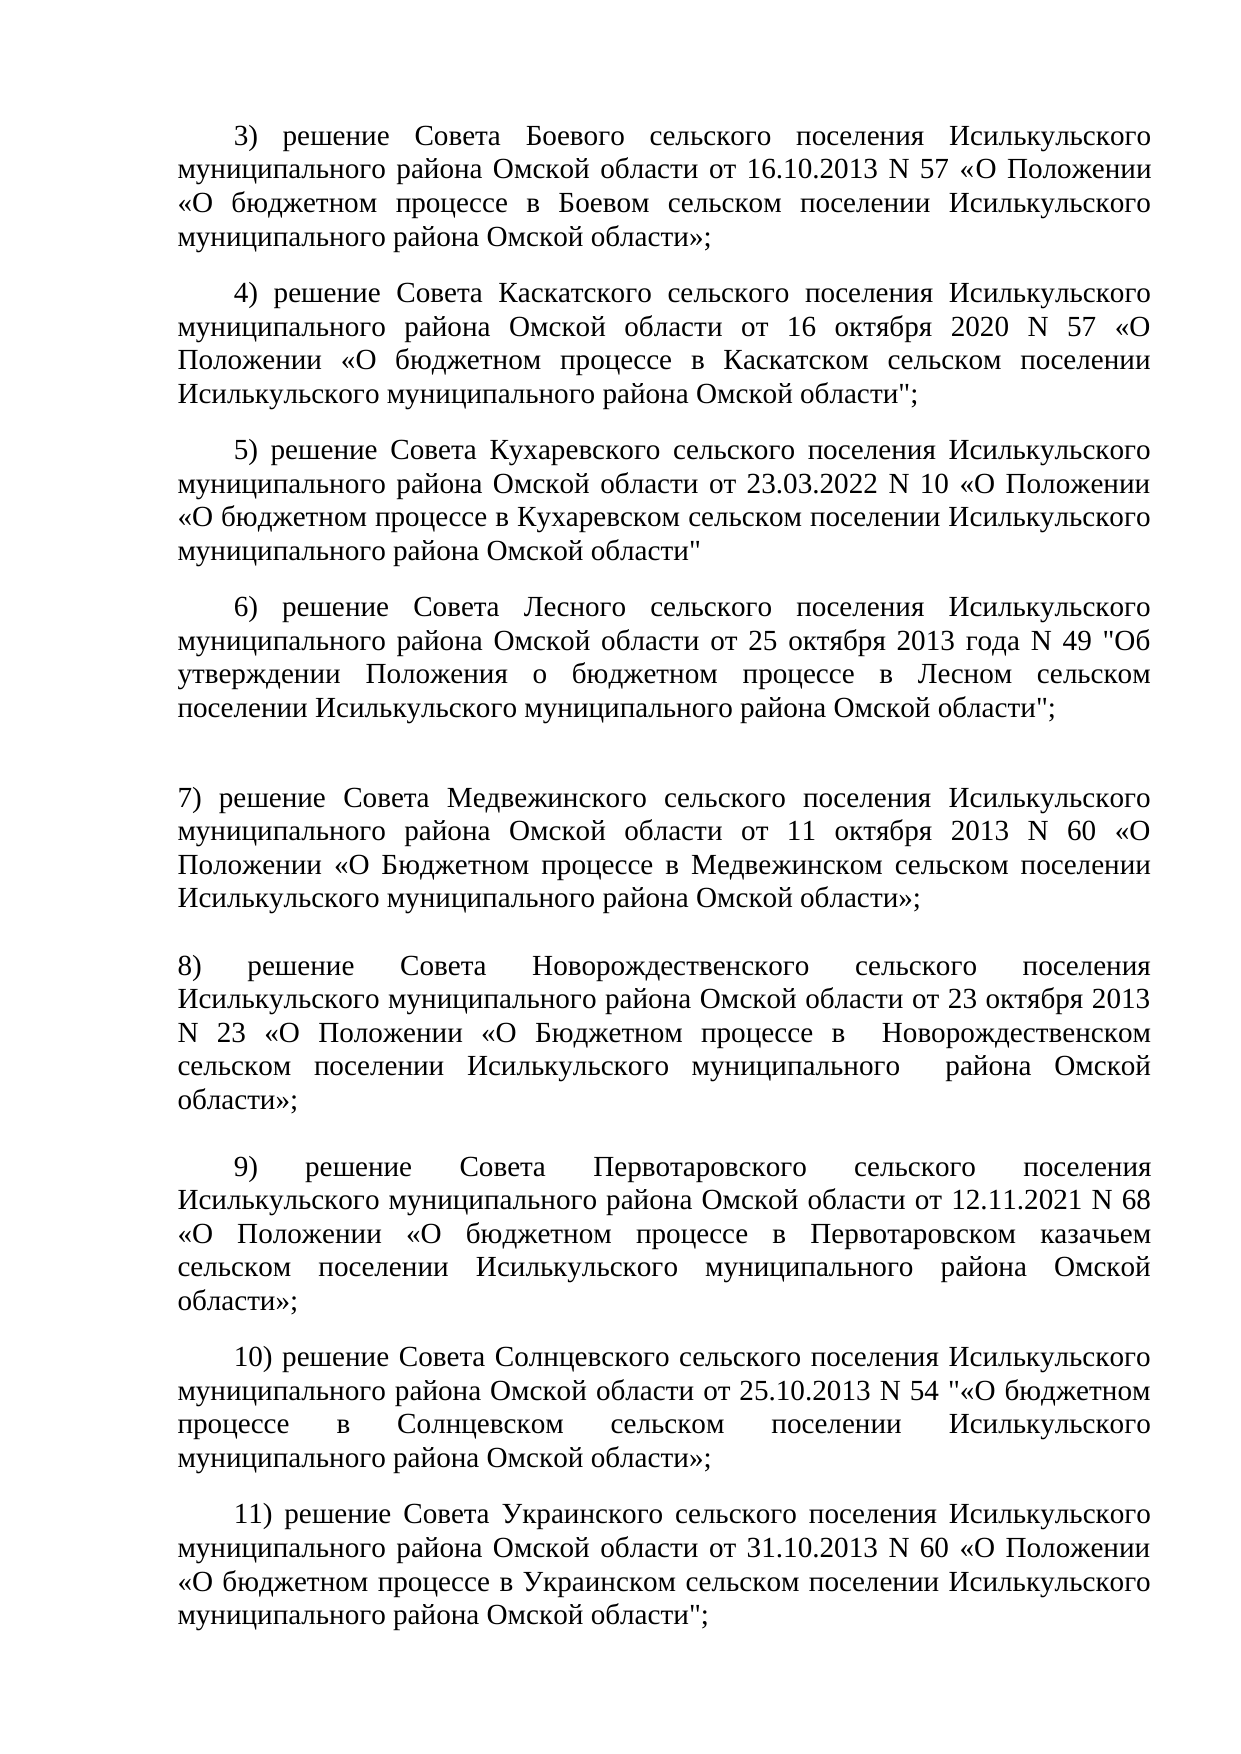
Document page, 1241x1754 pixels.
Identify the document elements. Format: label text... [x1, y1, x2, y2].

text 10) решение Совета Солнцевского сельского поселения Исилькульского муниципального района Омской области от 25.10.2013 N 54 "«О бюджетном процессе в Солнцевском сельском поселении Исилькульского муниципального района Омской области»; [177, 1339, 1152, 1474]
text 5) решение Совета Кухаревского сельского поселения Исилькульского муниципального района Омской области от 23.03.2022 N 10 «О Положении «О бюджетном процессе в Кухаревском сельском поселении Исилькульского муниципального района Омской области" [177, 432, 1152, 566]
title 9) решение Совета Первотаровского сельского поселения Исилькульского муниципального района Омской области от 12.11.2021 N 68 «О Положении «О бюджетном процессе в Первотаровском казачьем сельском поселении Исилькульского муниципального района Омской области»; [177, 1149, 1152, 1317]
text 11) решение Совета Украинского сельского поселения Исилькульского муниципального района Омской области от 31.10.2013 N 60 «О Положении «О бюджетном процессе в Украинском сельском поселении Исилькульского муниципального района Омской области"; [177, 1497, 1152, 1631]
title 3) решение Совета Боевого сельского поселения Исилькульского муниципального района Омской области от 16.10.2013 N 57 «О Положении «О бюджетном процессе в Боевом сельском поселении Исилькульского муниципального района Омской области»; [177, 118, 1152, 252]
text 6) решение Совета Лесного сельского поселения Исилькульского муниципального района Омской области от 25 октября 2013 года N 49 "Об утверждении Положения о бюджетном процессе в Лесном сельском поселении Исилькульского муниципального района Омской области"; [177, 589, 1152, 723]
text 4) решение Совета Каскатского сельского поселения Исилькульского муниципального района Омской области от 16 октября 2020 N 57 «О Положении «О бюджетном процессе в Каскатском сельском поселении Исилькульского муниципального района Омской области"; [177, 275, 1152, 409]
title 8) решение Совета Новорождественского сельского поселения Исилькульского муниципального района Омской области от 23 октября 2013 N 23 «О Положении «О Бюджетном процессе в Новорождественском сельском поселении Исилькульского муниципального района Омской области»; [177, 948, 1152, 1115]
text 7) решение Совета Медвежинского сельского поселения Исилькульского муниципального района Омской области от 11 октября 2013 N 60 «О Положении «О Бюджетном процессе в Медвежинском сельском поселении Исилькульского муниципального района Омской области»; [177, 780, 1152, 914]
